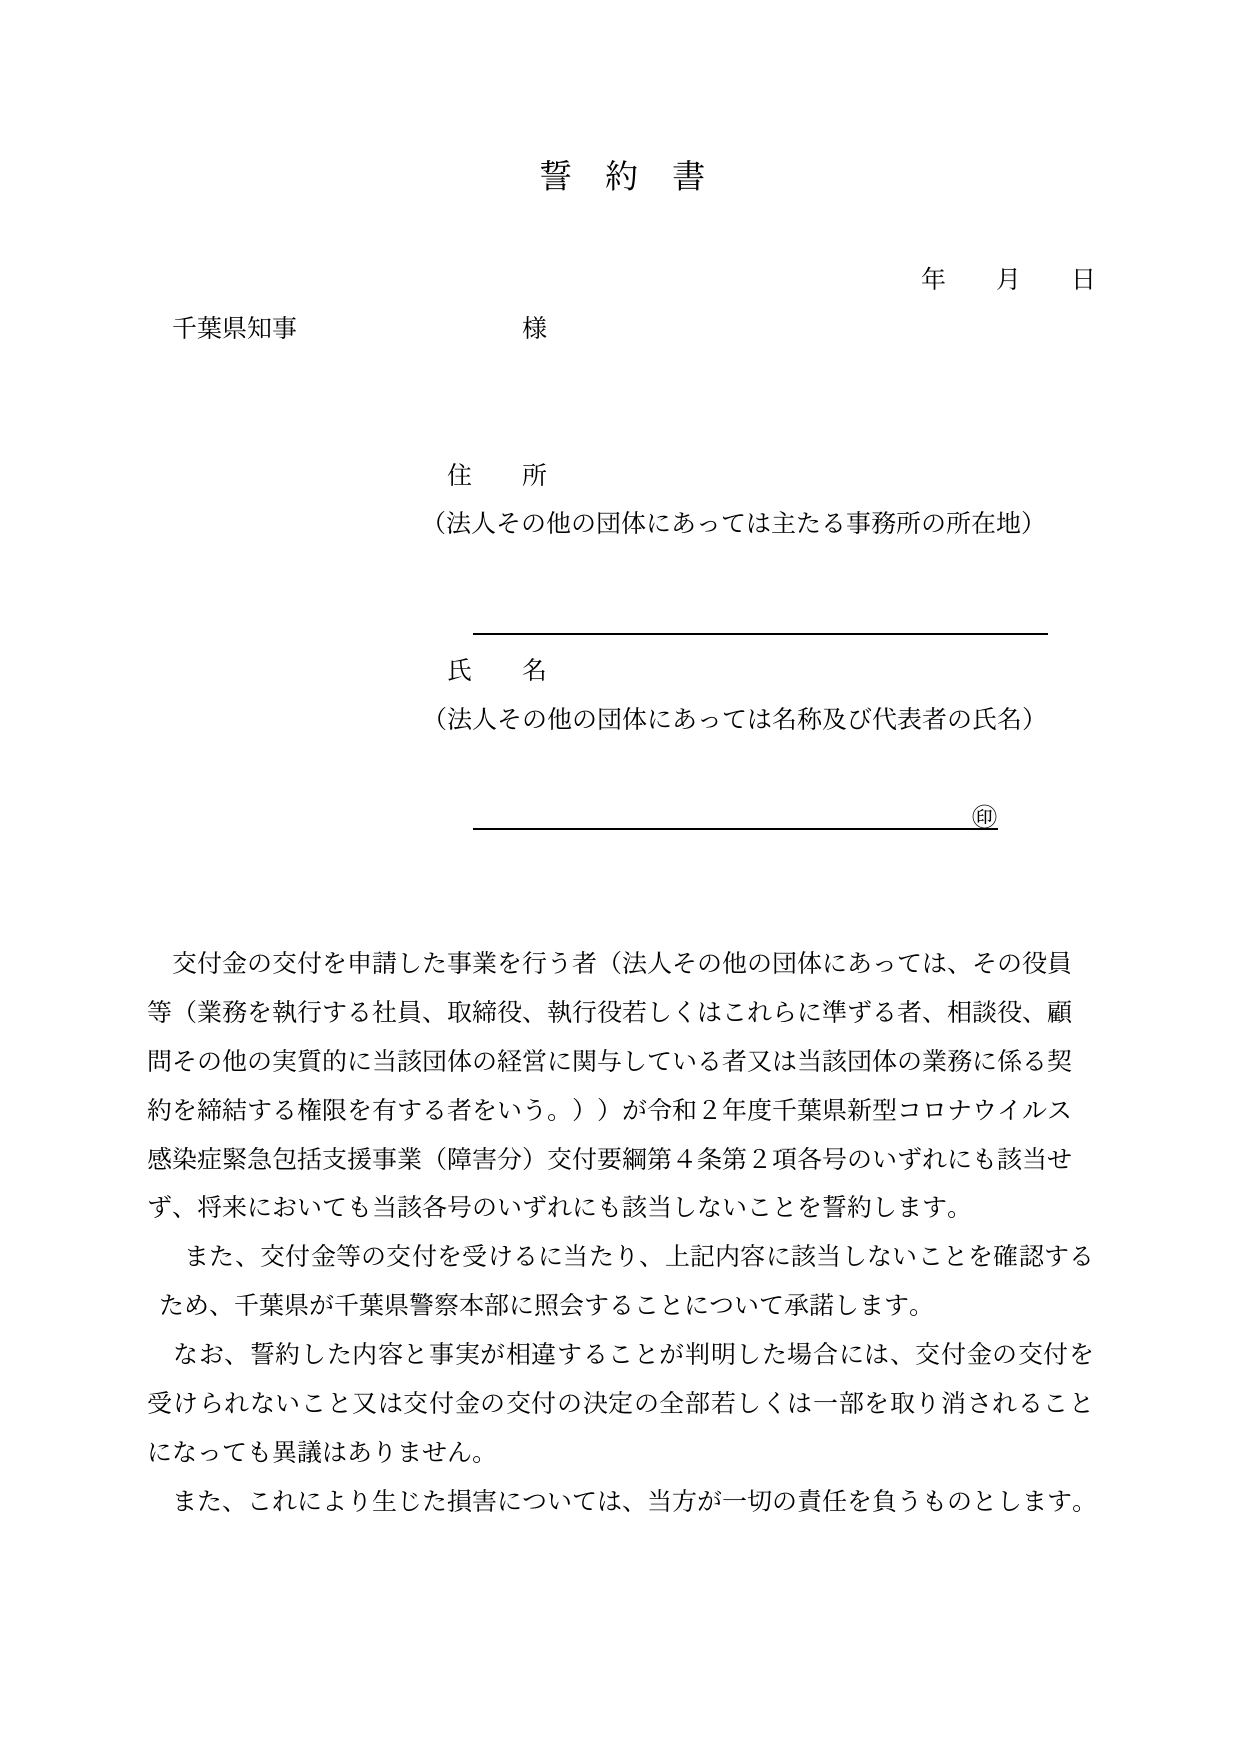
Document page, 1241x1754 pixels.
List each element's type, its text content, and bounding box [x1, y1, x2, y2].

text 氏 名 [148, 638, 1097, 687]
text 年 月 日 [148, 247, 1097, 296]
text 住 所 [148, 442, 1097, 491]
text また、これにより生じた損害については、当方が一切の責任を負うものとします。 [148, 1468, 1097, 1517]
text なお、誓約した内容と事実が相違することが判明した場合には、交付金の交付を受けられないこと又は交付金の交付の決定の全部若しくは一部を取り消されることになっても異議はありません。 [148, 1322, 1097, 1468]
text （法人その他の団体にあっては主たる事務所の所在地） [148, 491, 1047, 540]
text ㊞ [148, 784, 1097, 833]
text 誓 約 書 [148, 149, 1097, 198]
text また、交付金等の交付を受けるに当たり、上記内容に該当しないことを確認するため、千葉県が千葉県警察本部に照会することについて承諾します。 [159, 1224, 1097, 1322]
text 交付金の交付を申請した事業を行う者（法人その他の団体にあっては、その役員等（業務を執行する社員、取締役、執行役若しくはこれらに準ずる者、相談役、顧問その他の実質的に当該団体の経営に関与している者又は当該団体の業務に係る契約を締結する権限を有する者をいう。））が令和２年度千葉県新型コロナウイルス感染症緊急包括支援事業（障害分）交付要綱第４条第２項各号のいずれにも該当せず、将来においても当該各号のいずれにも該当しないことを誓約します。 [148, 931, 1097, 1224]
text 千葉県知事 様 [148, 296, 1097, 345]
text （法人その他の団体にあっては名称及び代表者の氏名） [148, 687, 1190, 736]
